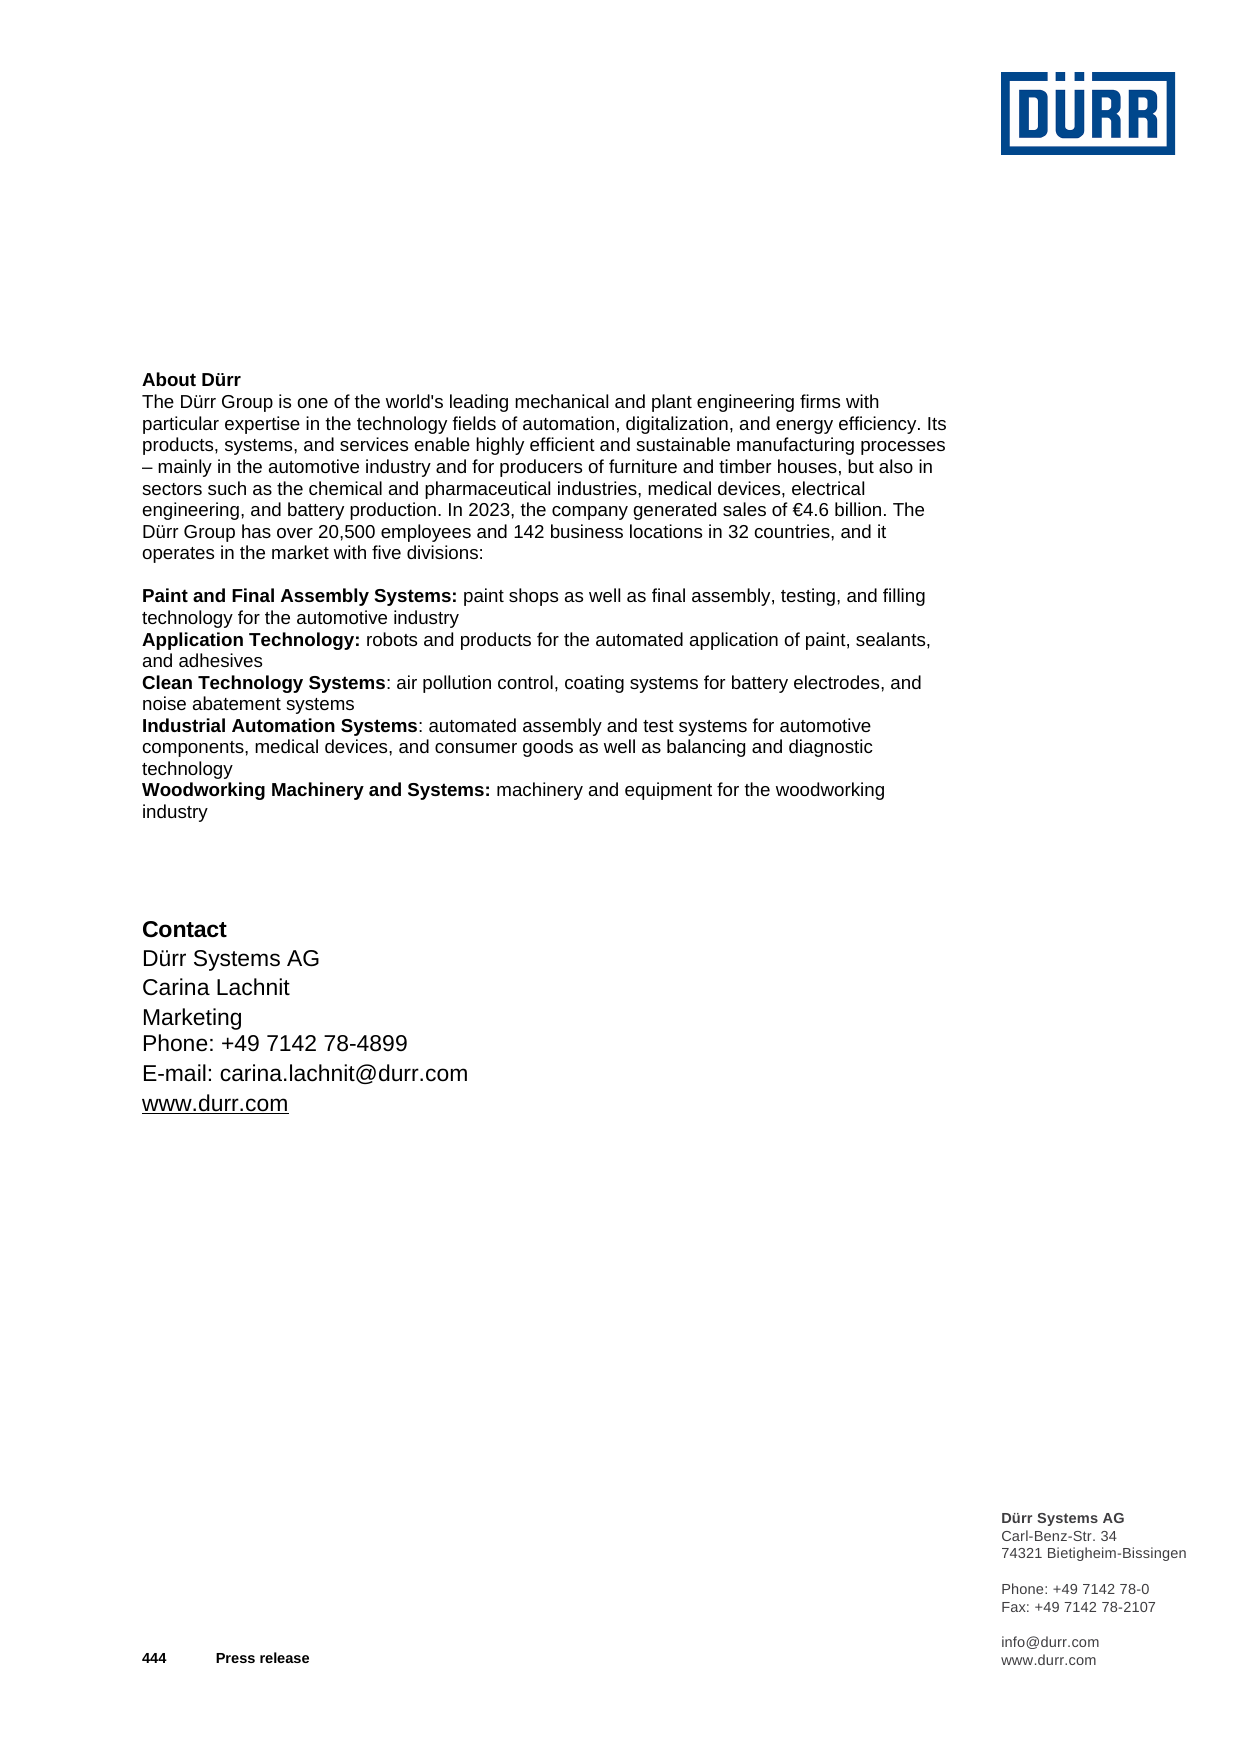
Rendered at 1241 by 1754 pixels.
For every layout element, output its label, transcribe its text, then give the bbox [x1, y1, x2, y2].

text Phone: +49 7142 78-4899 [142, 1030, 921, 1056]
list Paint and Final Assembly Systems: paint shops as well as final assembly, testing, and filling technology for the automotive industry [142, 585, 951, 628]
picture [1001, 72, 1175, 155]
text Contact [142, 913, 951, 942]
list Application Technology: robots and products for the automated application of paint, sealants, and adhesives [142, 628, 951, 671]
text About Dürr [142, 366, 951, 391]
list Clean Technology Systems: air pollution control, coating systems for battery electrodes, and noise abatement systems [142, 671, 951, 714]
text Marketing [142, 1001, 951, 1030]
text Carina Lachnit [142, 972, 951, 1001]
text Dürr Systems AG [142, 942, 951, 972]
list Industrial Automation Systems: automated assembly and test systems for automotive components, medical devices, and consumer goods as well as balancing and diagnostic technology [142, 714, 951, 779]
text The Dürr Group is one of the world's leading mechanical and plant engineering firms with particular expertise in the technology fields of automation, digitalization, and energy efficiency. Its products, systems, and services enable highly efficient and sustainable manufacturing processes – mainly in the automotive industry and for producers of furniture and timber houses, but also in sectors such as the chemical and pharmaceutical industries, medical devices, electrical engineering, and battery production. In 2023, the company generated sales of €4.6 billion. The Dürr Group has over 20,500 employees and 142 business locations in 32 countries, and it operates in the market with five divisions: [142, 391, 951, 564]
text E-mail: carina.lachnit@durr.com [142, 1060, 921, 1086]
list Woodworking Machinery and Systems: machinery and equipment for the woodworking industry [142, 779, 951, 822]
text www.durr.com [142, 1090, 921, 1117]
